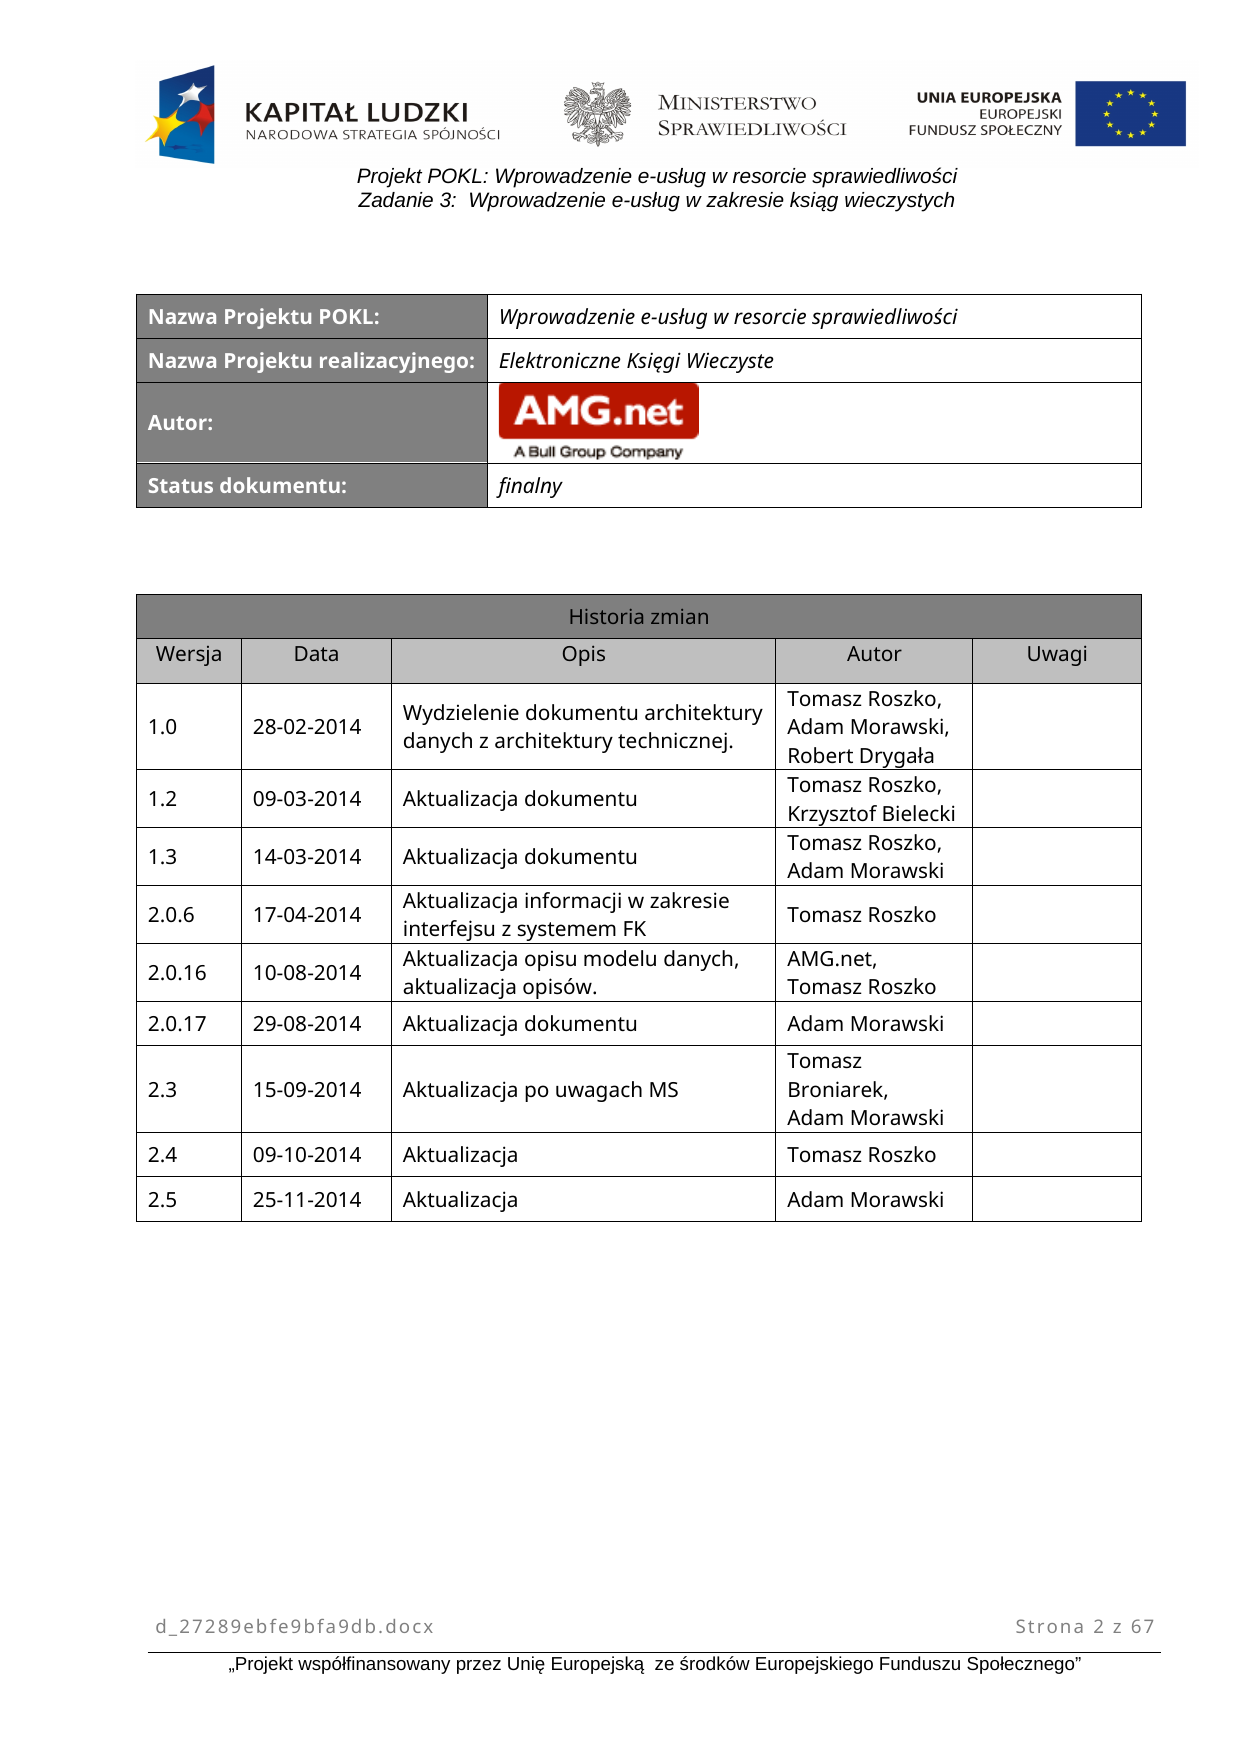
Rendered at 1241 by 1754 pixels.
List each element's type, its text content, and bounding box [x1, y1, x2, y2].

table_cell [699, 383, 1141, 462]
table_cell Wersja [137, 639, 241, 683]
table_header Historia zmian [137, 595, 1141, 638]
table_cell Tomasz Broniarek, Adam Morawski [776, 1046, 972, 1132]
table_cell Aktualizacja dokumentu [392, 1002, 775, 1045]
table_cell [973, 770, 1141, 827]
table_cell Aktualizacja informacji w zakresie interfejsu z systemem FK [392, 886, 775, 943]
table_cell [973, 1002, 1141, 1045]
table_cell Autor: [137, 383, 487, 462]
table_cell Aktualizacja dokumentu [392, 770, 775, 827]
table_cell 09-10-2014 [242, 1133, 391, 1176]
table_cell 25-11-2014 [242, 1177, 391, 1221]
table_header Wprowadzenie e-usług w resorcie sprawiedliwości [488, 295, 1141, 338]
table_cell 10-08-2014 [242, 944, 391, 1001]
table_cell Nazwa Projektu realizacyjnego: [137, 339, 487, 382]
table_cell [973, 944, 1141, 1001]
table_cell 2.5 [137, 1177, 241, 1221]
table_cell 2.0.6 [137, 886, 241, 943]
table_cell [973, 1133, 1141, 1176]
table_cell Aktualizacja po uwagach MS [392, 1046, 775, 1132]
table_cell Tomasz Roszko [776, 1133, 972, 1176]
table_cell Aktualizacja opisu modelu danych, aktualizacja opisów. [392, 944, 775, 1001]
table_cell 2.0.16 [137, 944, 241, 1001]
table_cell Tomasz Roszko, Adam Morawski [776, 828, 972, 885]
table_cell Opis [392, 639, 775, 683]
table_cell 1.2 [137, 770, 241, 827]
table_cell Elektroniczne Księgi Wieczyste [488, 339, 1141, 382]
table_cell 1.0 [137, 684, 241, 769]
table_cell Tomasz Roszko, Adam Morawski, Robert Drygała [776, 684, 972, 769]
table_cell Aktualizacja dokumentu [392, 828, 775, 885]
table_cell 28-02-2014 [242, 684, 391, 769]
table_cell [488, 383, 498, 462]
table_cell [973, 886, 1141, 943]
table_cell Aktualizacja [392, 1133, 775, 1176]
picture [135, 60, 1200, 168]
table_cell Tomasz Roszko, Krzysztof Bielecki [776, 770, 972, 827]
table_cell Tomasz Roszko [776, 886, 972, 943]
table_cell [973, 1177, 1141, 1221]
table_cell 2.0.17 [137, 1002, 241, 1045]
table_cell 2.4 [137, 1133, 241, 1176]
table_cell Status dokumentu: [137, 464, 487, 507]
table_cell AMG.net, Tomasz Roszko [776, 944, 972, 1001]
table_cell Adam Morawski [776, 1177, 972, 1221]
table_cell 17-04-2014 [242, 886, 391, 943]
table_cell 29-08-2014 [242, 1002, 391, 1045]
table_cell Data [242, 639, 391, 683]
table_cell Autor [776, 639, 972, 683]
table_cell 1.3 [137, 828, 241, 885]
table_cell finalny [488, 464, 1141, 507]
table_cell 14-03-2014 [242, 828, 391, 885]
table_cell Wydzielenie dokumentu architektury danych z architektury technicznej. [392, 684, 775, 769]
table_cell 09-03-2014 [242, 770, 391, 827]
table_cell 15-09-2014 [242, 1046, 391, 1132]
table_cell 2.3 [137, 1046, 241, 1132]
table_cell Aktualizacja [392, 1177, 775, 1221]
table_cell Adam Morawski [776, 1002, 972, 1045]
table_cell [973, 828, 1141, 885]
table_cell [973, 1046, 1141, 1132]
table_cell Uwagi [973, 639, 1141, 683]
table_header Nazwa Projektu POKL: [137, 295, 487, 338]
picture [498, 383, 699, 463]
table_cell [973, 684, 1141, 769]
